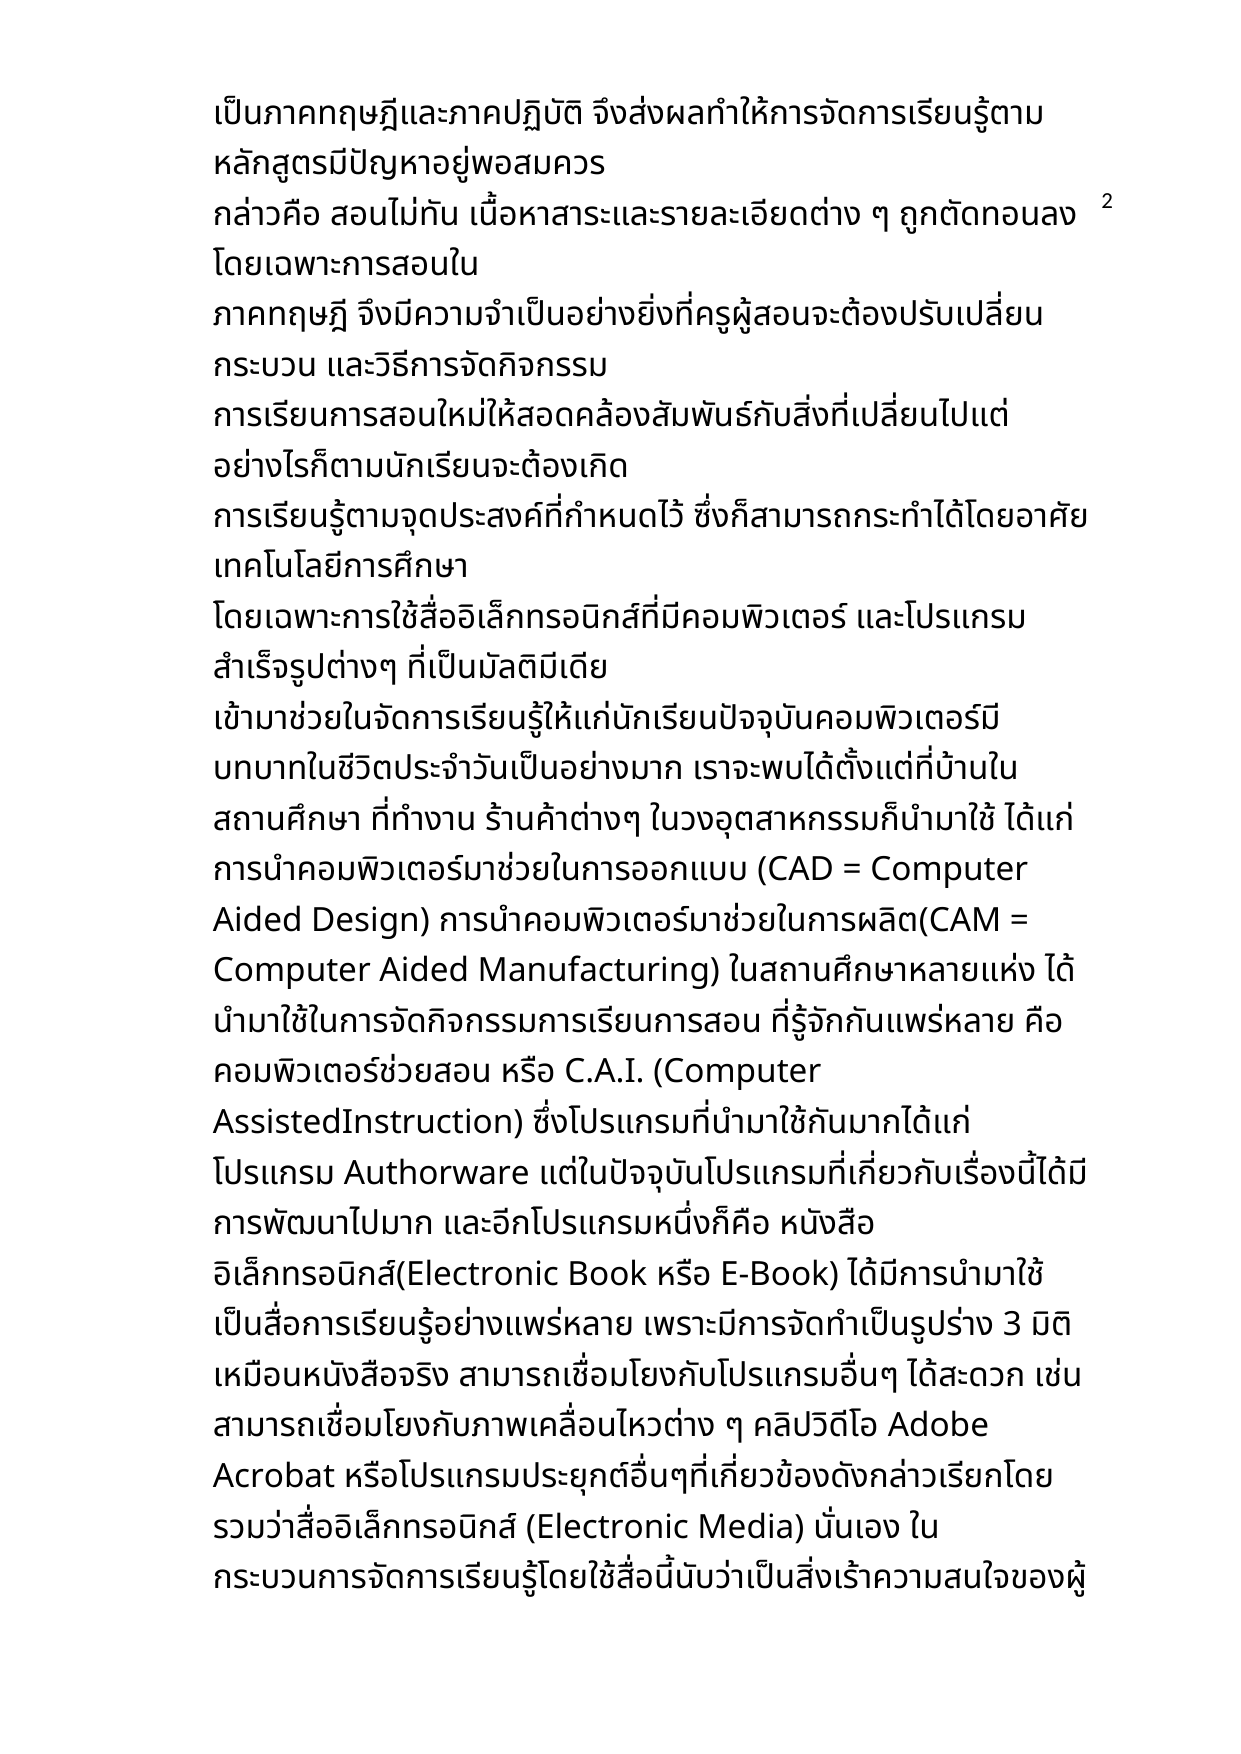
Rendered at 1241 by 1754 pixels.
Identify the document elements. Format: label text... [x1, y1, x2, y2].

text การเรียนการสอนใหม่ให้สอดคล้องสัมพันธ์กับสิ่งที่เปลี่ยนไปแต่อย่างไรก็ตามนักเรียนจะต้องเกิด [213, 391, 1090, 492]
text การเรียนรู้ตามจุดประสงค์ที่กำหนดไว้ ซึ่งก็สามารถกระทำได้โดยอาศัยเทคโนโลยีการศึกษา [213, 492, 1090, 593]
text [213, 694, 1090, 1603]
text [213, 89, 1090, 189]
text โดยเฉพาะการใช้สื่ออิเล็กทรอนิกส์ที่มีคอมพิวเตอร์ และโปรแกรมสำเร็จรูปต่างๆ ที่เป็นมัลติมีเดีย [213, 593, 1090, 694]
text กล่าวคือ สอนไม่ทัน เนื้อหาสาระและรายละเอียดต่าง ๆ ถูกตัดทอนลง โดยเฉพาะการสอนใน [213, 189, 1090, 290]
text ภาคทฤษฎี จึงมีความจำเป็นอย่างยิ่งที่ครูผู้สอนจะต้องปรับเปลี่ยนกระบวน และวิธีการจัดกิจกรรม [213, 290, 1090, 391]
